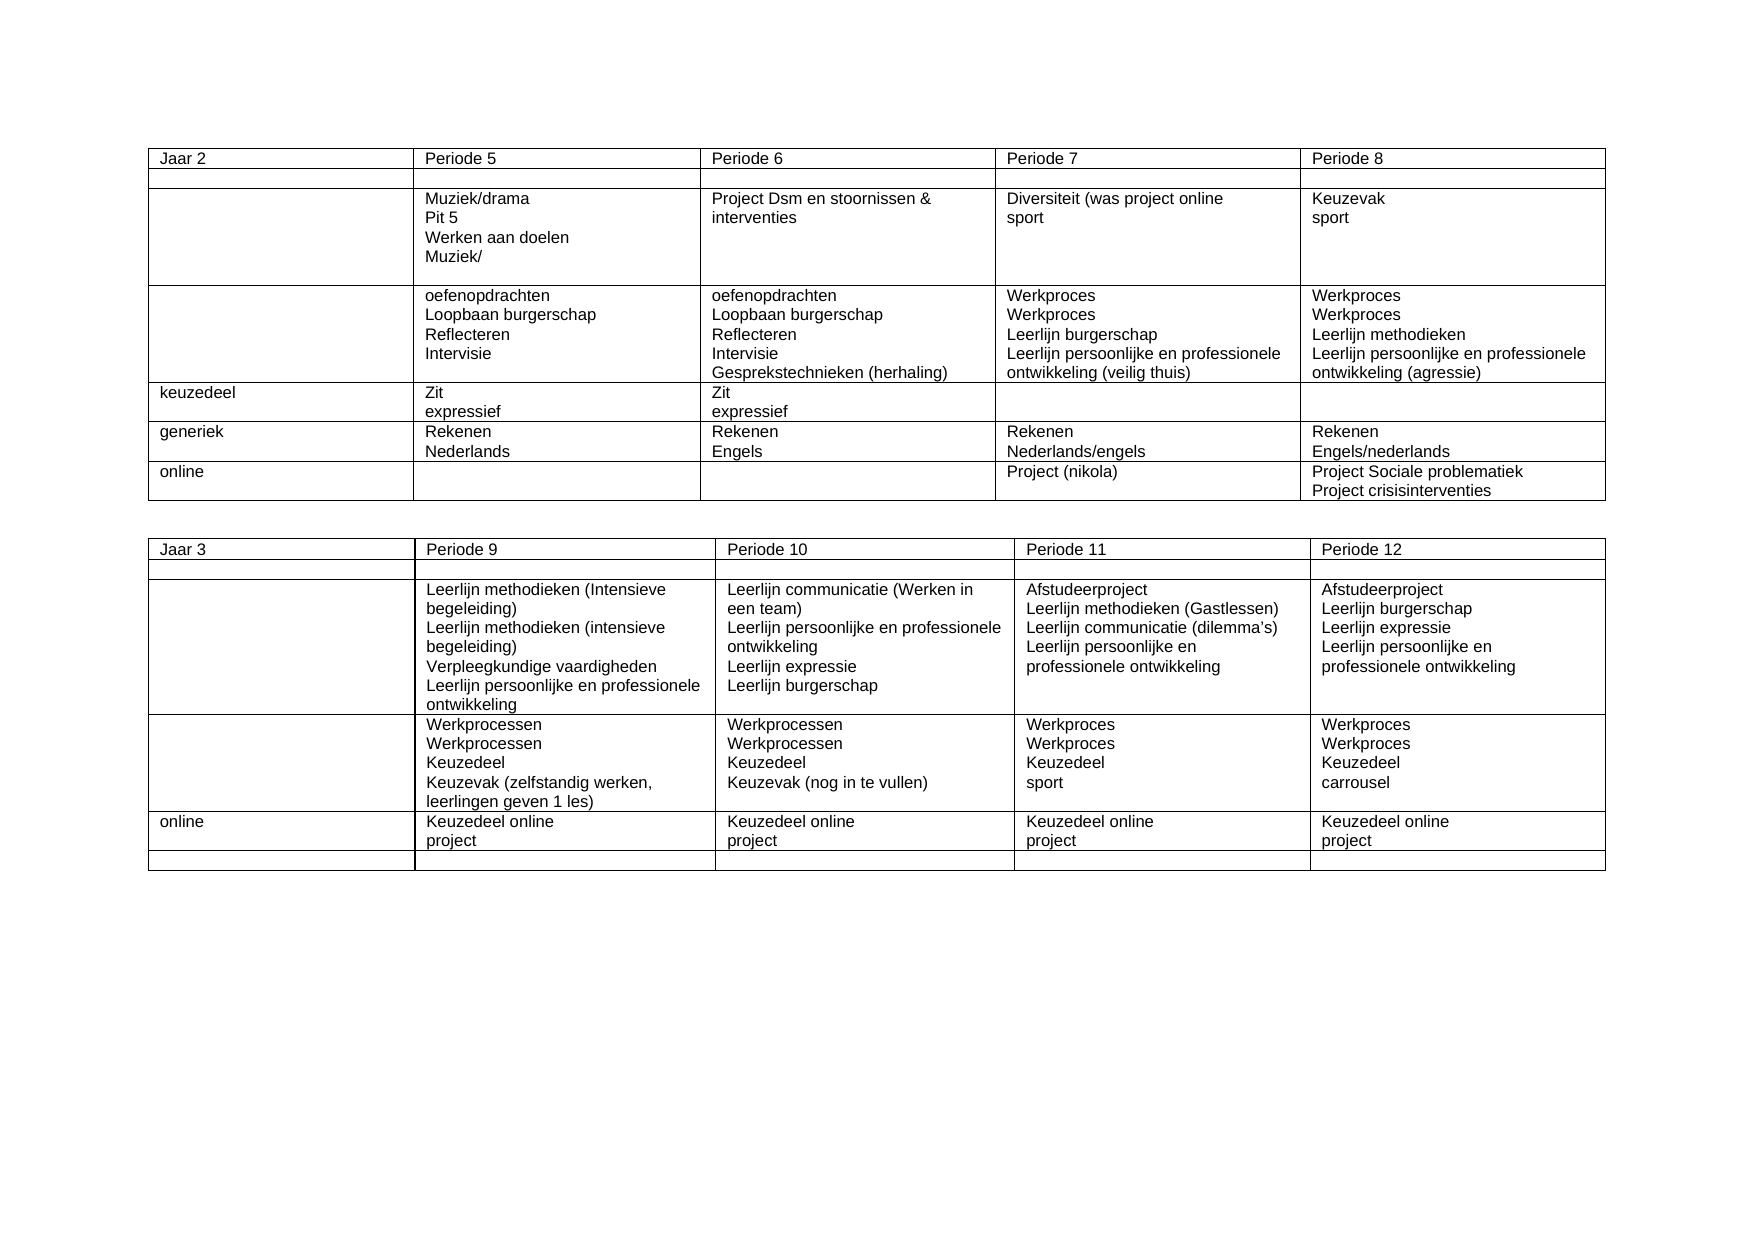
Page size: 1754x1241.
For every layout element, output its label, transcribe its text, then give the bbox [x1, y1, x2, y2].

table_cell Leerlijn communicatie (Werken in een team) Leerlijn persoonlijke en professionele ontwikkeling Leerlijn expressie Leerlijn burgerschap [716, 580, 1014, 714]
table_cell Project Dsm en stoornissen & interventies [701, 189, 995, 285]
table_cell [149, 189, 413, 285]
table_cell Project Sociale problematiek Project crisisinterventies [1301, 462, 1605, 500]
table_cell [149, 560, 414, 579]
table_cell [1015, 560, 1310, 579]
table_header Periode 10 [716, 539, 1014, 558]
table_header Periode 6 [701, 149, 995, 168]
table_cell [1301, 383, 1605, 421]
table_cell [1301, 169, 1605, 188]
table_cell Werkproces Werkproces Keuzedeel carrousel [1311, 715, 1605, 811]
table_cell [149, 286, 413, 382]
table_cell online [149, 462, 413, 500]
table_cell Zit expressief [701, 383, 995, 421]
table_header Jaar 3 [149, 539, 414, 558]
table_cell Rekenen Nederlands/engels [996, 422, 1300, 461]
table_cell [701, 462, 995, 500]
table_cell Project (nikola) [996, 462, 1300, 500]
table_cell [1015, 851, 1310, 870]
table_cell Diversiteit (was project online sport [996, 189, 1300, 285]
table_header Periode 5 [414, 149, 700, 168]
table_cell Rekenen Engels [701, 422, 995, 461]
table_cell Keuzedeel online project [1015, 812, 1310, 850]
table_cell Rekenen Nederlands [414, 422, 700, 461]
table_cell [416, 560, 715, 579]
table_cell Keuzevak sport [1301, 189, 1605, 285]
table_cell [149, 169, 413, 188]
table_cell [414, 169, 700, 188]
table_cell Afstudeerproject Leerlijn burgerschap Leerlijn expressie Leerlijn persoonlijke en professionele ontwikkeling [1311, 580, 1605, 714]
table_cell Muziek/drama Pit 5 Werken aan doelen Muziek/ [414, 189, 700, 285]
table_cell [996, 383, 1300, 421]
table_cell Keuzedeel online project [716, 812, 1014, 850]
table_cell [1311, 851, 1605, 870]
table_header Periode 12 [1311, 539, 1605, 558]
table_header Periode 7 [996, 149, 1300, 168]
table_cell Keuzedeel online project [1311, 812, 1605, 850]
table_header Periode 11 [1015, 539, 1310, 558]
table_cell [416, 851, 715, 870]
table_cell [149, 715, 414, 811]
table_cell [716, 560, 1014, 579]
table_cell Afstudeerproject Leerlijn methodieken (Gastlessen) Leerlijn communicatie (dilemma’s) Leerlijn persoonlijke en professionele ontwikkeling [1015, 580, 1310, 714]
table_cell generiek [149, 422, 413, 461]
table_cell oefenopdrachten Loopbaan burgerschap Reflecteren Intervisie [414, 286, 700, 382]
table_cell Werkproces Werkproces Keuzedeel sport [1015, 715, 1310, 811]
table_cell Leerlijn methodieken (Intensieve begeleiding) Leerlijn methodieken (intensieve begeleiding) Verpleegkundige vaardigheden Leerlijn persoonlijke en professionele ontwikkeling [416, 580, 715, 714]
table_cell oefenopdrachten Loopbaan burgerschap Reflecteren Intervisie Gesprekstechnieken (herhaling) [701, 286, 995, 382]
table_cell Werkproces Werkproces Leerlijn burgerschap Leerlijn persoonlijke en professionele ontwikkeling (veilig thuis) [996, 286, 1300, 382]
table_cell [716, 851, 1014, 870]
table_header Periode 9 [416, 539, 715, 558]
table_cell Werkprocessen Werkprocessen Keuzedeel Keuzevak (zelfstandig werken, leerlingen geven 1 les) [416, 715, 715, 811]
table_cell online [149, 812, 414, 850]
table_cell Rekenen Engels/nederlands [1301, 422, 1605, 461]
table_cell Zit expressief [414, 383, 700, 421]
table_header Periode 8 [1301, 149, 1605, 168]
table_cell keuzedeel [149, 383, 413, 421]
table_cell [701, 169, 995, 188]
table_cell [149, 580, 414, 714]
table_cell Werkproces Werkproces Leerlijn methodieken Leerlijn persoonlijke en professionele ontwikkeling (agressie) [1301, 286, 1605, 382]
table_cell [149, 851, 414, 870]
table_cell [996, 169, 1300, 188]
table_cell Keuzedeel online project [416, 812, 715, 850]
table_header Jaar 2 [149, 149, 413, 168]
table_cell Werkprocessen Werkprocessen Keuzedeel Keuzevak (nog in te vullen) [716, 715, 1014, 811]
table_cell [414, 462, 700, 500]
table_cell [1311, 560, 1605, 579]
